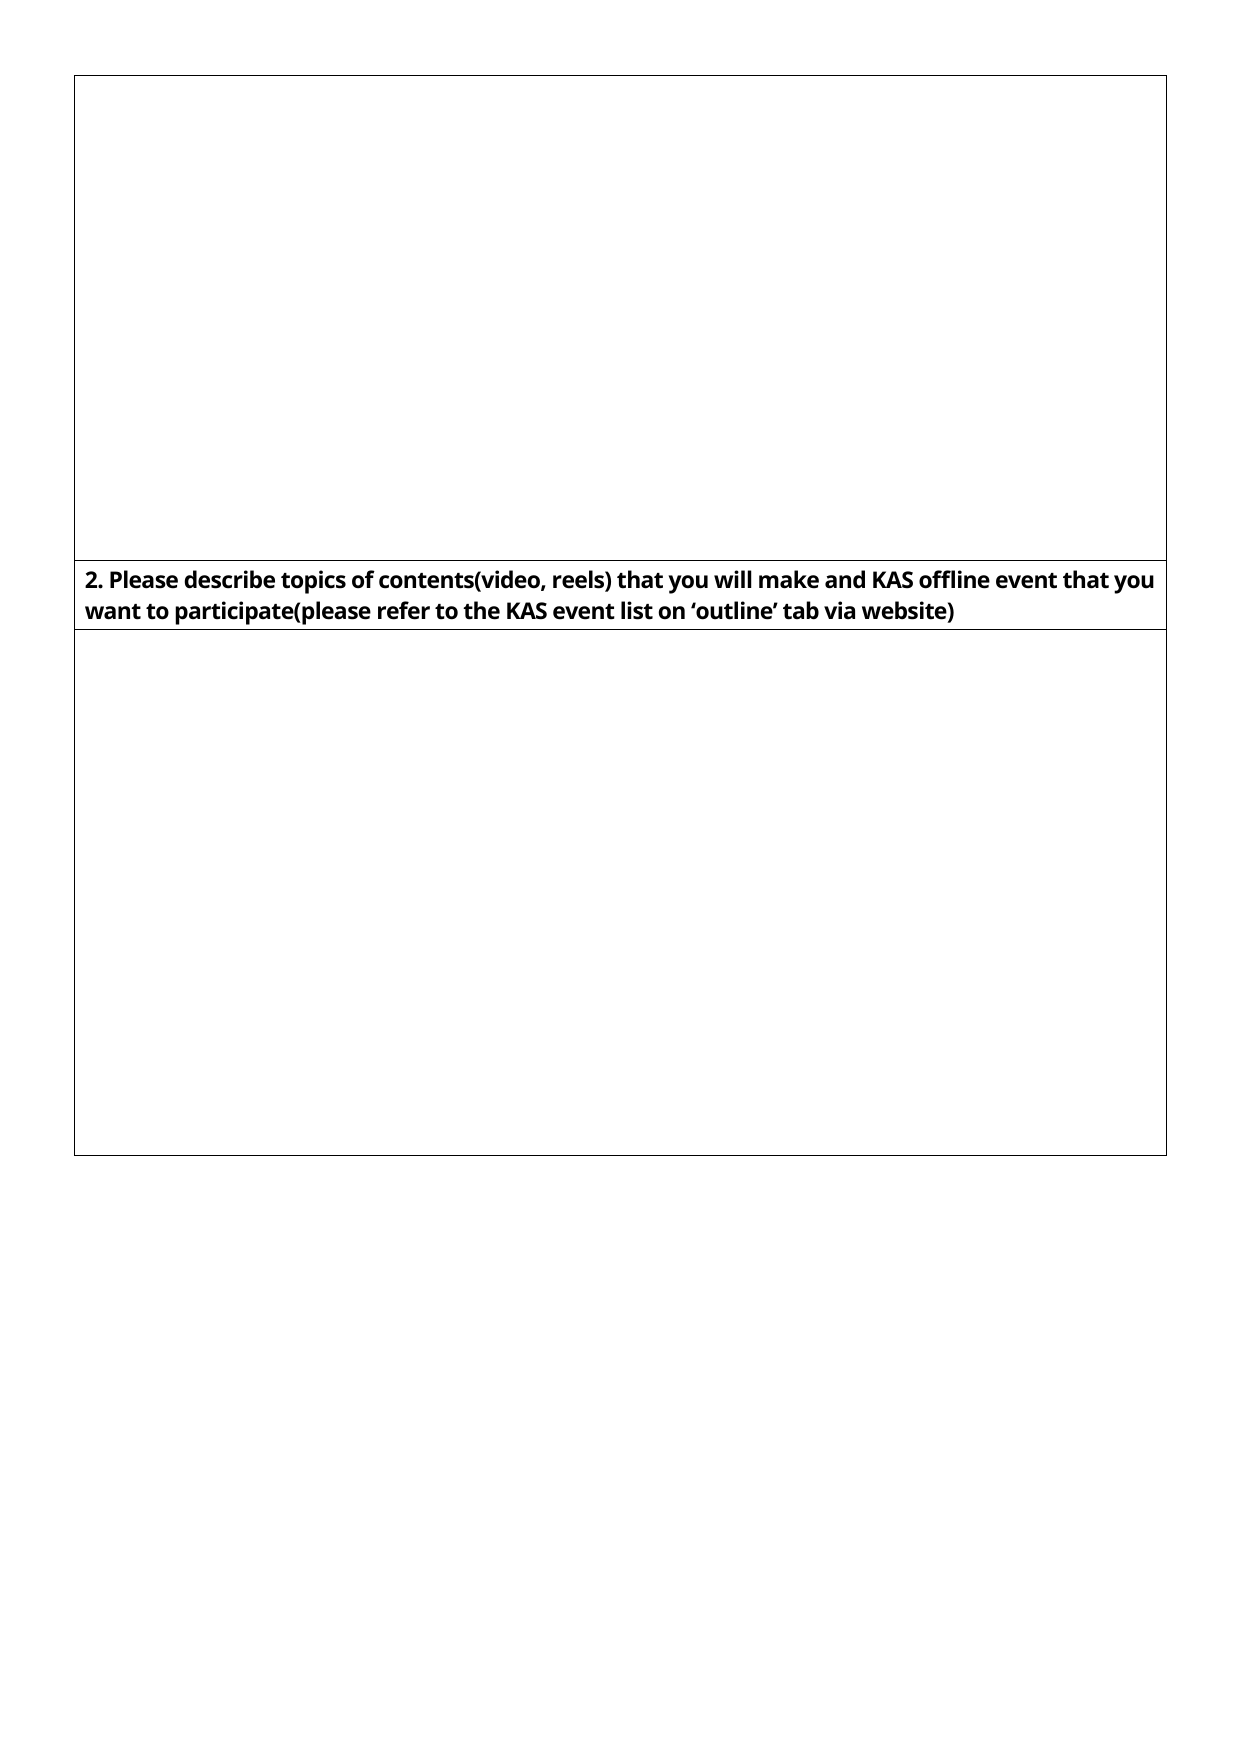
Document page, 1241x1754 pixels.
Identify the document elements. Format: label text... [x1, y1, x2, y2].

table_cell [75, 630, 1166, 1154]
table_cell 2. Please describe topics of contents(video, reels) that you will make and KAS offline event that you want to participate(please refer to the KAS event list on ‘outline’ tab via website) [75, 561, 1166, 629]
table_cell [75, 76, 1166, 560]
